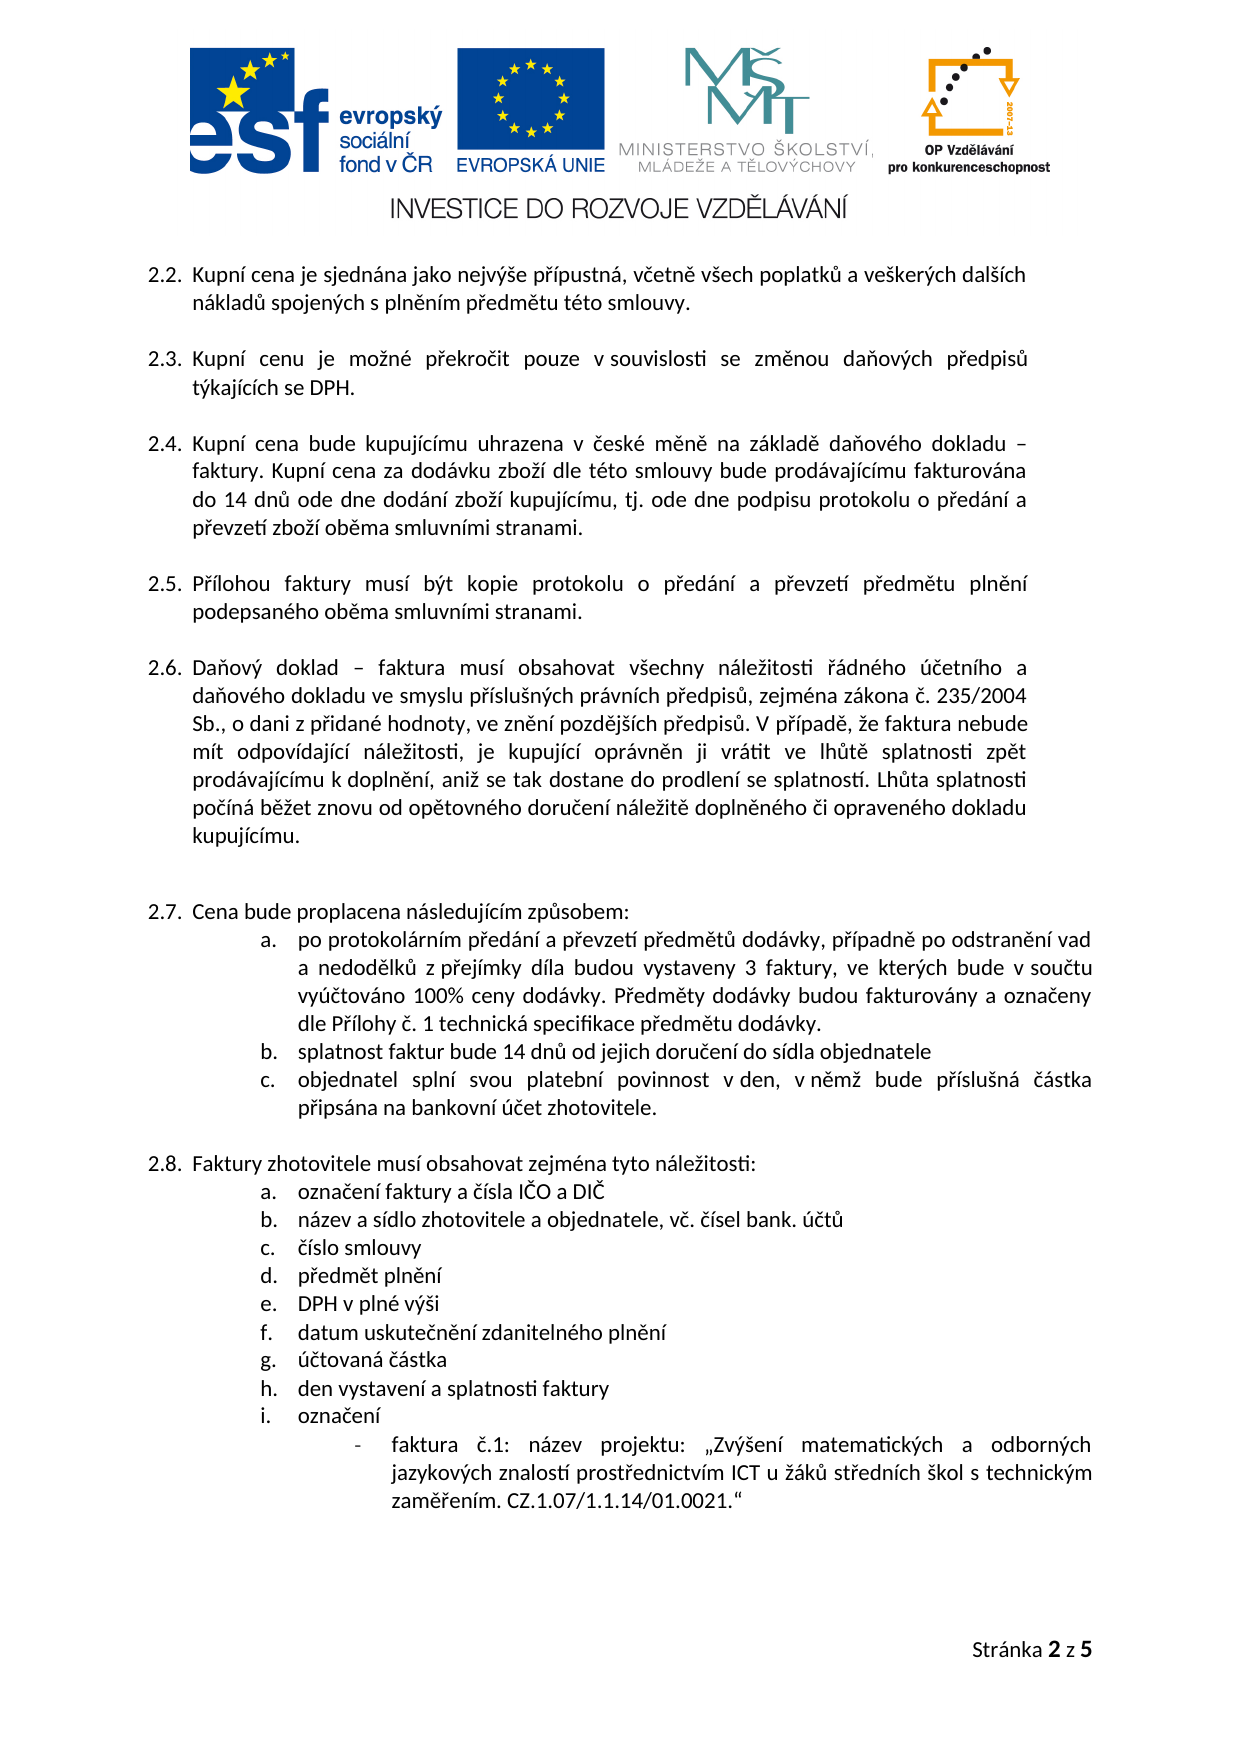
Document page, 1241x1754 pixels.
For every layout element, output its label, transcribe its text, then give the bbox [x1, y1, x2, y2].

list faktura č.1: název projektu: „Zvýšení matematických a odborných jazykových znalostí prostřednictvím ICT u žáků středních škol s technickým zaměřením. CZ.1.07/1.1.14/01.0021.“ [354, 1430, 1093, 1514]
list den vystavení a splatnosti faktury [260, 1374, 1093, 1402]
list označení faktury a čísla IČO a DIČ [260, 1177, 1093, 1206]
list číslo smlouvy [260, 1233, 1093, 1262]
picture [162, 29, 1078, 236]
list účtovaná částka [260, 1346, 1093, 1374]
list Kupní cena je sjednána jako nejvýše přípustná, včetně všech poplatků a veškerých dalších nákladů spojených s plněním předmětu této smlouvy. [148, 261, 1028, 317]
list Cena bude proplacena následujícím způsobem: [148, 897, 1028, 925]
list název a sídlo zhotovitele a objednatele, vč. čísel bank. účtů [260, 1206, 1093, 1233]
list Daňový doklad – faktura musí obsahovat všechny náležitosti řádného účetního a daňového dokladu ve smyslu příslušných právních předpisů, zejména zákona č. 235/2004 Sb., o dani z přidané hodnoty, ve znění pozdějších předpisů. V případě, že faktura nebude mít odpovídající náležitosti, je kupující oprávněn ji vrátit ve lhůtě splatnosti zpět prodávajícímu k doplnění, aniž se tak dostane do prodlení se splatností. Lhůta splatnosti počíná běžet znovu od opětovného doručení náležitě doplněného či opraveného dokladu kupujícímu. [148, 653, 1028, 849]
list datum uskutečnění zdanitelného plnění [260, 1318, 1093, 1346]
list objednatel splní svou platební povinnost v den, v němž bude příslušná částka připsána na bankovní účet zhotovitele. [260, 1065, 1093, 1121]
list předmět plnění [260, 1262, 1093, 1289]
list Kupní cena bude kupujícímu uhrazena v české měně na základě daňového dokladu – faktury. Kupní cena za dodávku zboží dle této smlouvy bude prodávajícímu fakturována do 14 dnů ode dne dodání zboží kupujícímu, tj. ode dne podpisu protokolu o předání a převzetí zboží oběma smluvními stranami. [148, 429, 1028, 541]
list po protokolárním předání a převzetí předmětů dodávky, případně po odstranění vad a nedodělků z přejímky díla budou vystaveny 3 faktury, ve kterých bude v součtu vyúčtováno 100% ceny dodávky. Předměty dodávky budou fakturovány a označeny dle Přílohy č. 1 technická specifikace předmětu dodávky. [260, 925, 1093, 1037]
list Kupní cenu je možné překročit pouze v souvislosti se změnou daňových předpisů týkajících se DPH. [148, 344, 1028, 401]
list označení [260, 1402, 1093, 1430]
list DPH v plné výši [260, 1289, 1093, 1318]
list Přílohou faktury musí být kopie protokolu o předání a převzetí předmětu plnění podepsaného oběma smluvními stranami. [148, 569, 1028, 625]
list splatnost faktur bude 14 dnů od jejich doručení do sídla objednatele [260, 1037, 1093, 1065]
list Faktury zhotovitele musí obsahovat zejména tyto náležitosti: [148, 1149, 1028, 1177]
